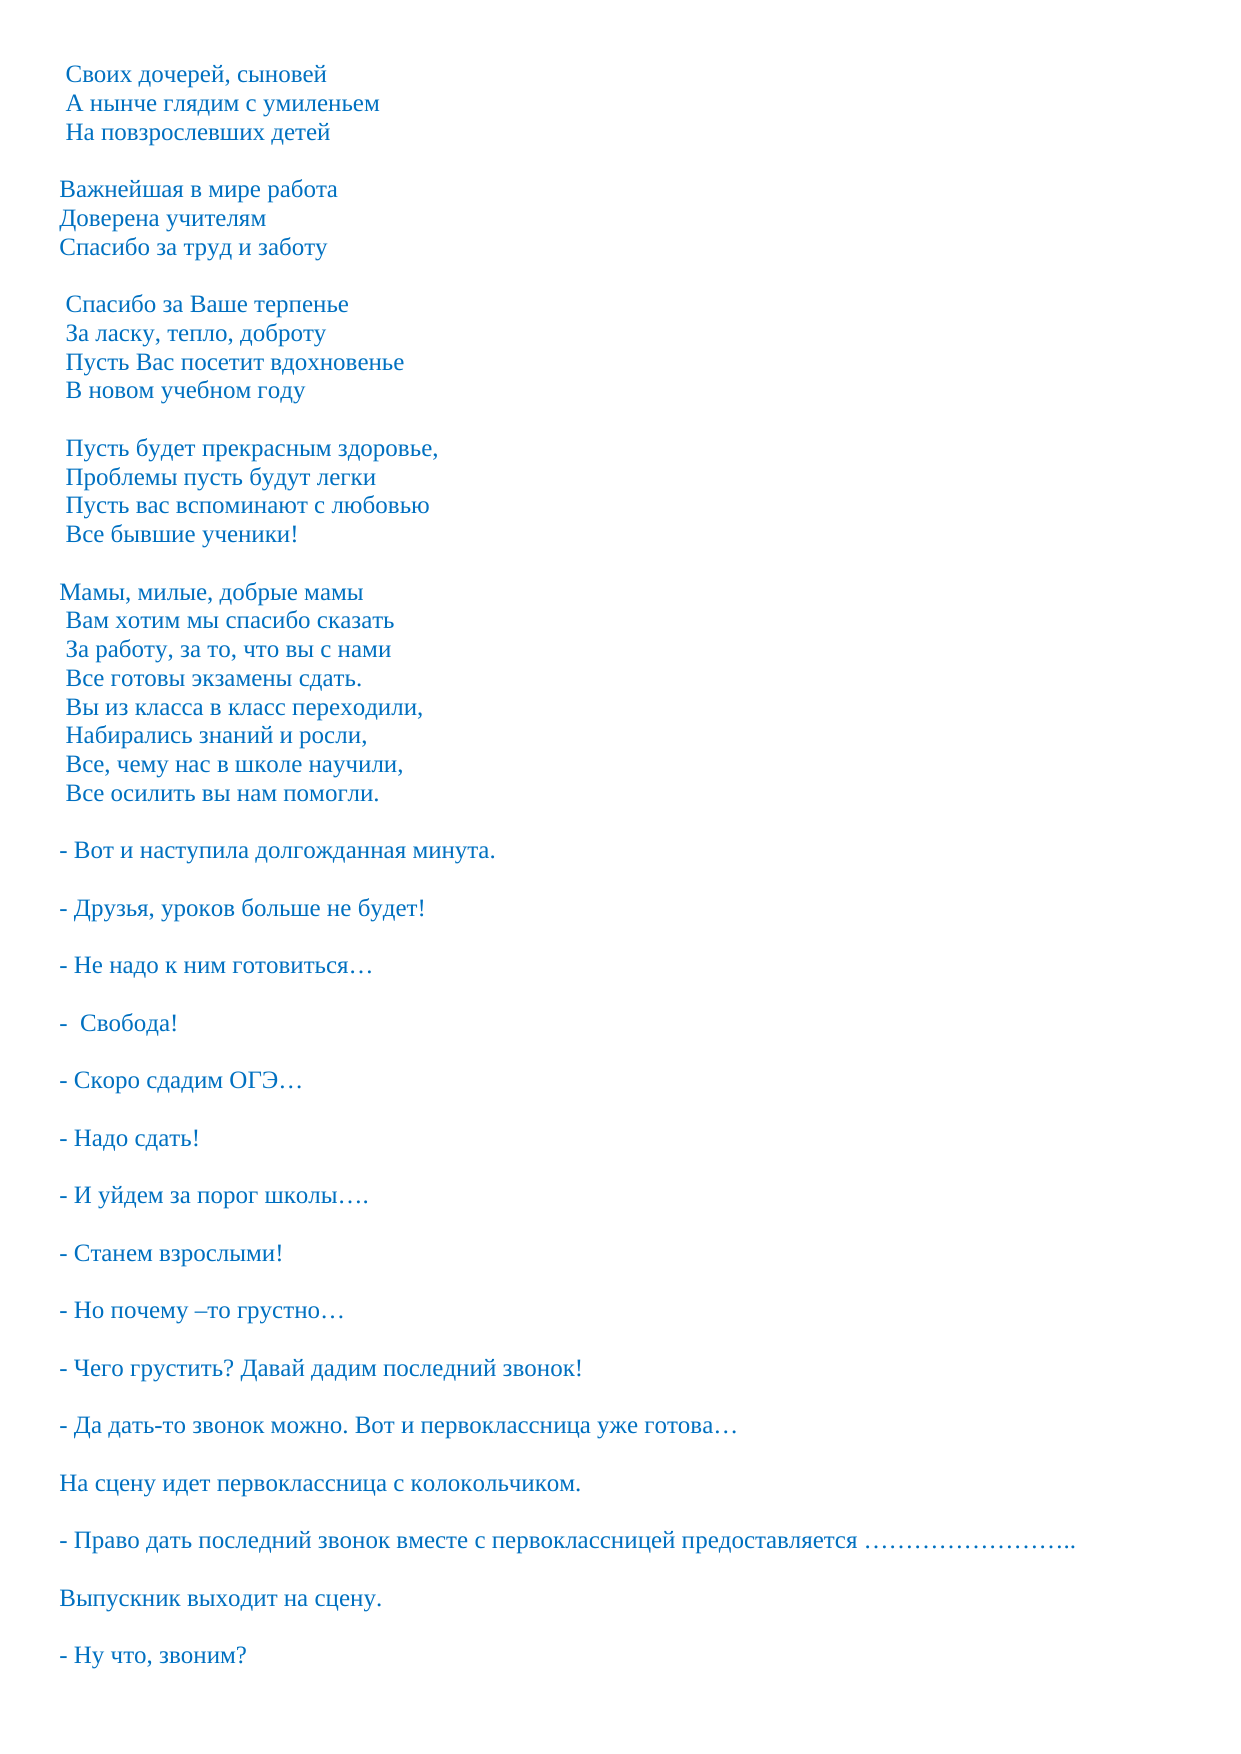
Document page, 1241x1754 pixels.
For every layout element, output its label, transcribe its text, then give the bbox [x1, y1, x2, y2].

text Все бывшие ученики! [59, 519, 1181, 548]
text - Скоро сдадим ОГЭ… [59, 1065, 1181, 1094]
text Вы из класса в класс переходили, [59, 692, 1181, 720]
text За работу, за то, что вы с нами [59, 634, 1181, 663]
text Мамы, милые, добрые мамы [59, 577, 1181, 605]
text - Право дать последний звонок вместе с первоклассницей предоставляется …………………….. [59, 1525, 1181, 1554]
text Своих дочерей, сыновей [59, 59, 1181, 88]
text - Вот и наступила долгожданная минута. [59, 835, 1181, 864]
text Выпускник выходит на сцену. [59, 1583, 1181, 1612]
text Пусть вас вспоминают с любовью [59, 490, 1181, 519]
text На сцену идет первоклассница с колокольчиком. [59, 1468, 1181, 1497]
text Все осилить вы нам помогли. [59, 778, 1181, 807]
text За ласку, тепло, доброту [59, 318, 1181, 347]
text Проблемы пусть будут легки [59, 462, 1181, 490]
text Пусть будет прекрасным здоровье, [59, 433, 1181, 462]
text Все готовы экзамены сдать. [59, 663, 1181, 692]
text - Надо сдать! [59, 1123, 1181, 1152]
text - Не надо к ним готовиться… [59, 950, 1181, 979]
text - И уйдем за порог школы…. [59, 1180, 1181, 1209]
text Набирались знаний и росли, [59, 720, 1181, 749]
text - Но почему –то грустно… [59, 1295, 1181, 1324]
text В новом учебном году [59, 375, 1181, 404]
text Спасибо за труд и заботу [59, 232, 1181, 260]
text На повзрослевших детей [59, 117, 1181, 145]
text - Станем взрослыми! [59, 1238, 1181, 1267]
text А нынче глядим с умиленьем [59, 88, 1181, 117]
text - Чего грустить? Давай дадим последний звонок! [59, 1353, 1181, 1382]
text - Свобода! [59, 1008, 1181, 1037]
text - Ну что, звоним? [59, 1640, 1181, 1669]
text Пусть Вас посетит вдохновенье [59, 347, 1181, 375]
text Доверена учителям [59, 203, 1181, 232]
text - Друзья, уроков больше не будет! [59, 893, 1181, 922]
text Спасибо за Ваше терпенье [59, 289, 1181, 318]
text Вам хотим мы спасибо сказать [59, 605, 1181, 634]
text - Да дать-то звонок можно. Вот и первоклассница уже готова… [59, 1410, 1181, 1439]
text Все, чему нас в школе научили, [59, 749, 1181, 778]
text Важнейшая в мире работа [59, 174, 1181, 203]
